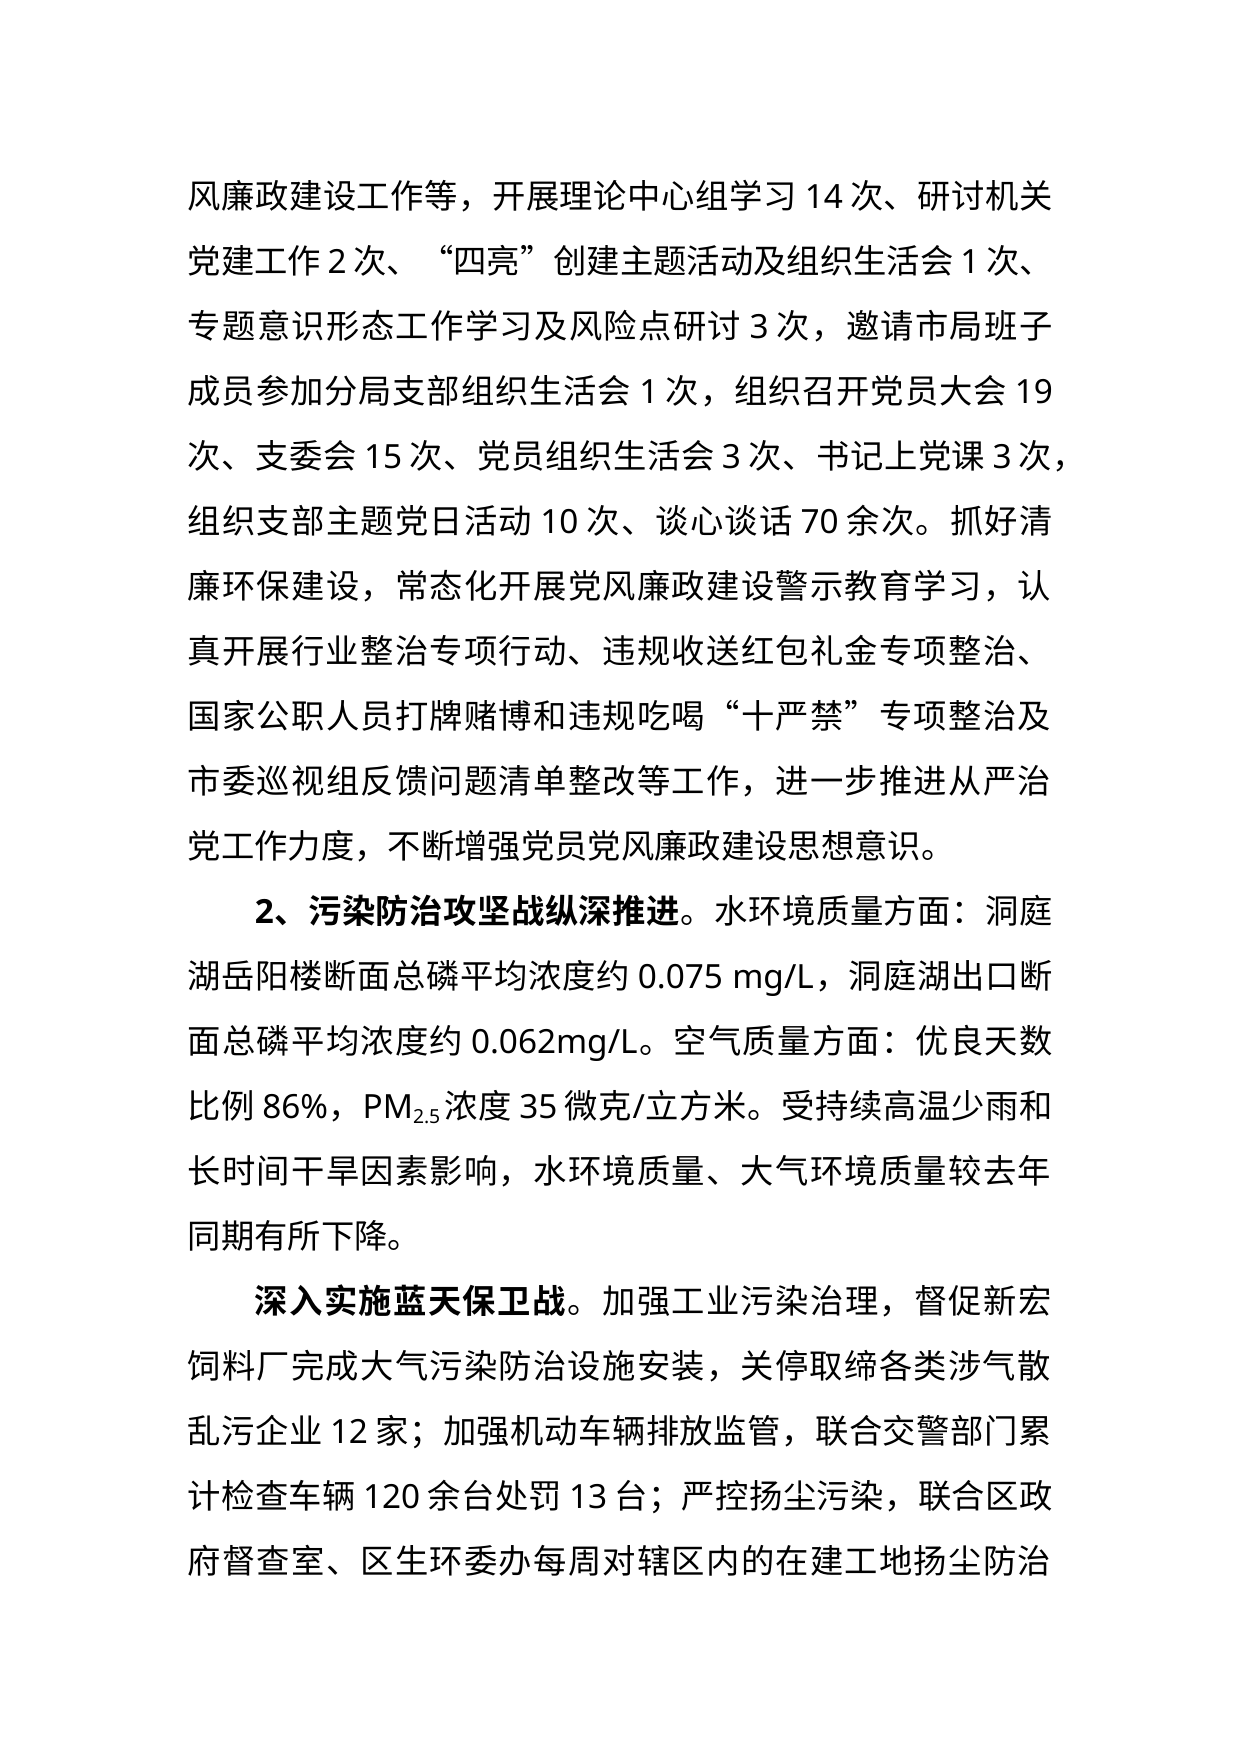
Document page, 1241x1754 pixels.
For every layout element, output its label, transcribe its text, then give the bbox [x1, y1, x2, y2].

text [187, 162, 1053, 877]
text 2、污染防治攻坚战纵深推进。水环境质量方面：洞庭湖岳阳楼断面总磷平均浓度约0.075 mg/L，洞庭湖出口断面总磷平均浓度约0.062mg/L。空气质量方面：优良天数比例86%，PM2.5浓度35微克/立方米。受持续高温少雨和长时间干旱因素影响，水环境质量、大气环境质量较去年同期有所下降。 [187, 877, 1053, 1267]
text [187, 1267, 1053, 1592]
